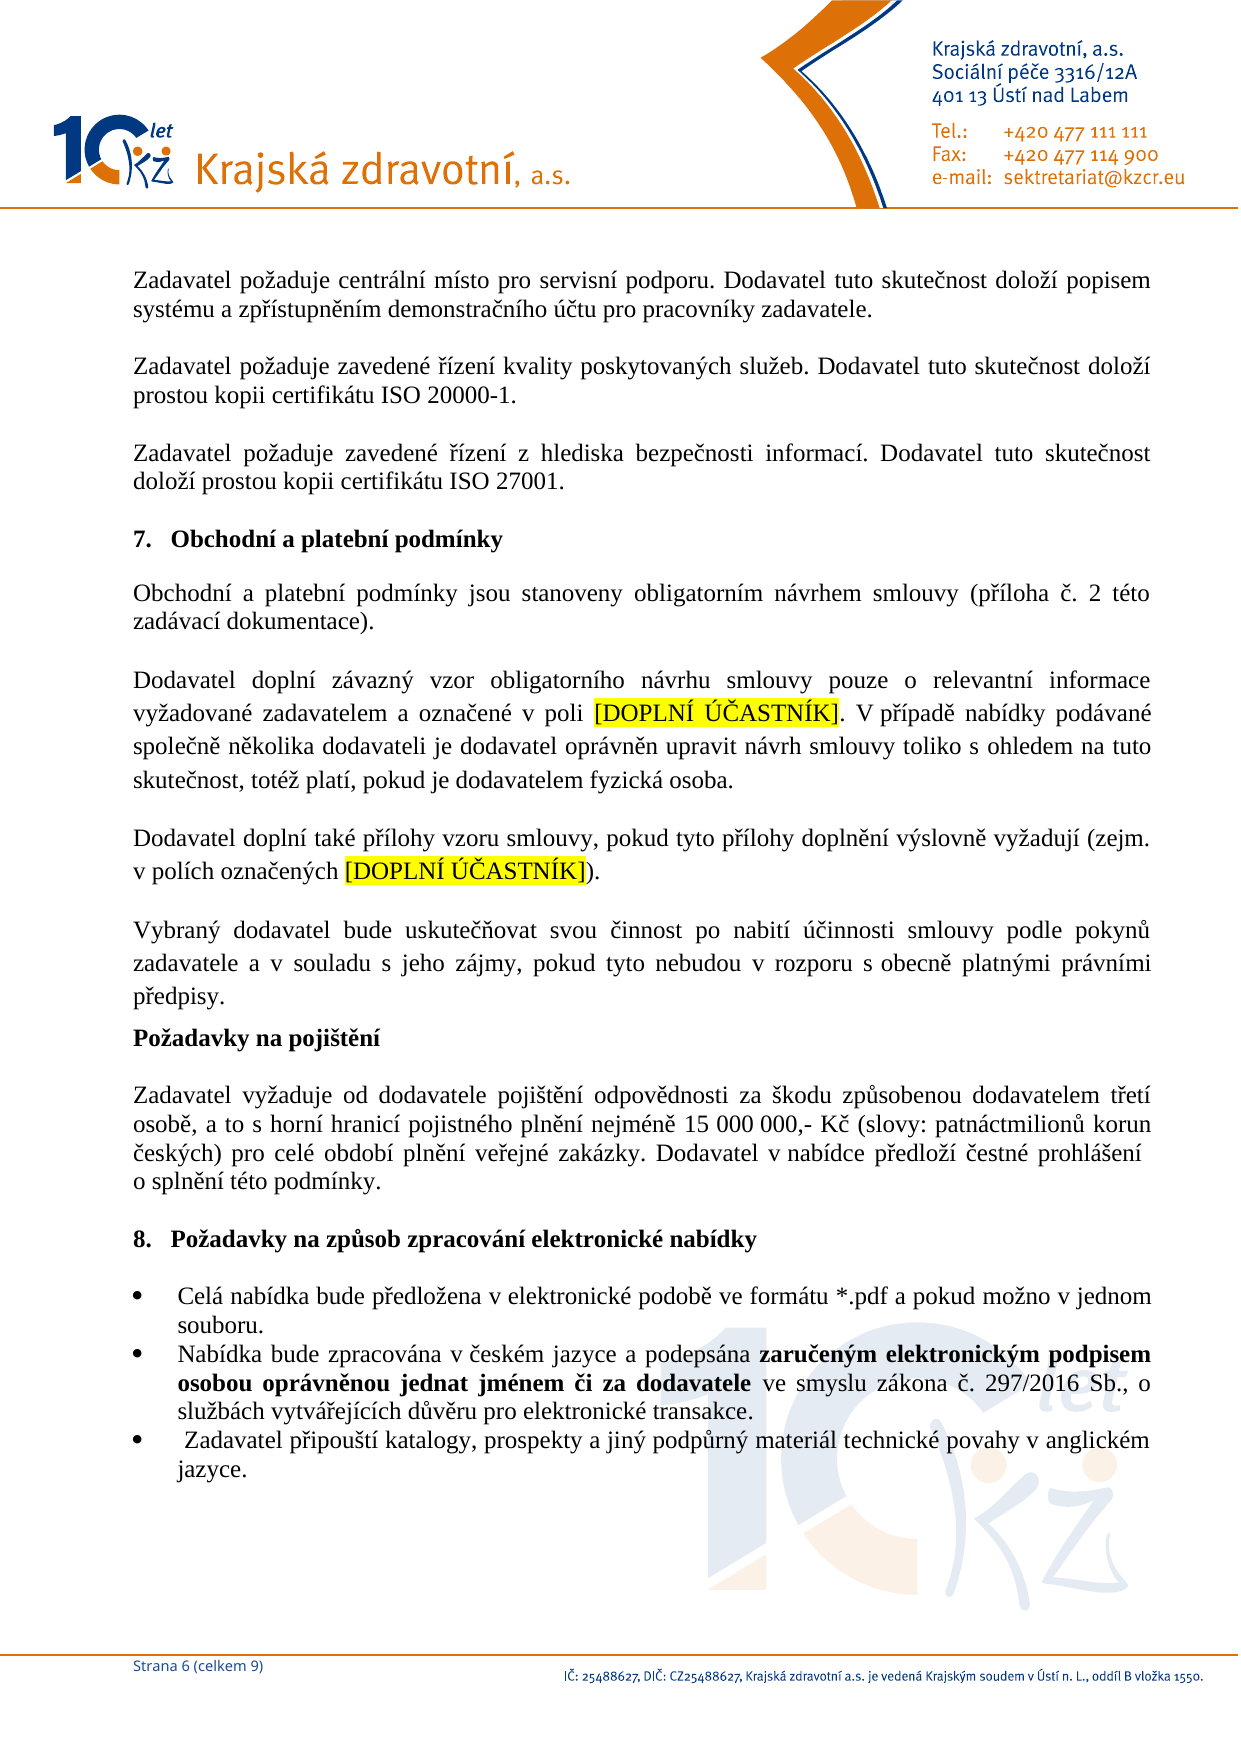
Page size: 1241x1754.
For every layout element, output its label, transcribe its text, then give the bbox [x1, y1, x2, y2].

text Požadavky na pojištění [133, 1023, 1152, 1051]
text Zadavatel požaduje centrální místo pro servisní podporu. Dodavatel tuto skutečnost doloží popisem systému a zpřístupněním demonstračního účtu pro pracovníky zadavatele. [133, 265, 1152, 323]
subtitle Obchodní a platební podmínky [133, 524, 1152, 553]
list Nabídka bude zpracována v českém jazyce a podepsána zaručeným elektronickým podpisem osobou oprávněnou jednat jménem či za dodavatele ve smyslu zákona č. 297/2016 Sb., o službách vytvářejících důvěru pro elektronické transakce. [133, 1339, 1152, 1425]
list Celá nabídka bude předložena v elektronické podobě ve formátu *.pdf a pokud možno v jednom souboru. [133, 1281, 1152, 1339]
subtitle Požadavky na způsob zpracování elektronické nabídky [133, 1224, 1152, 1253]
list Obchodní a platební podmínky jsou stanoveny obligatorním návrhem smlouvy (příloha č. 2 této zadávací dokumentace). [133, 578, 1152, 635]
text Zadavatel požaduje zavedené řízení z hlediska bezpečnosti informací. Dodavatel tuto skutečnost doloží prostou kopii certifikátu ISO 27001. [133, 438, 1152, 495]
text Vybraný dodavatel bude uskutečňovat svou činnost po nabití účinnosti smlouvy podle pokynů zadavatele a v souladu s jeho zájmy, pokud tyto nebudou v rozporu s obecně platnými právními předpisy. [133, 910, 1152, 1010]
text Dodavatel doplní závazný vzor obligatorního návrhu smlouvy pouze o relevantní informace vyžadované zadavatelem a označené v poli [DOPLNÍ ÚČASTNÍK]. V případě nabídky podávané společně několika dodavateli je dodavatel oprávněn upravit návrh smlouvy toliko s ohledem na tuto skutečnost, totéž platí, pokud je dodavatelem fyzická osoba. [133, 660, 1152, 793]
text Dodavatel doplní také přílohy vzoru smlouvy, pokud tyto přílohy doplnění výslovně vyžadují (zejm. v polích označených [DOPLNÍ ÚČASTNÍK]). [133, 818, 1152, 885]
text Zadavatel vyžaduje od dodavatele pojištění odpovědnosti za škodu způsobenou dodavatelem třetí osobě, a to s horní hranicí pojistného plnění nejméně 15 000 000,- Kč (slovy: patnáctmilionů korun českých) pro celé období plnění veřejné zakázky. Dodavatel v nabídce předloží čestné prohlášení o splnění této podmínky. [133, 1080, 1152, 1195]
text Zadavatel požaduje zavedené řízení kvality poskytovaných služeb. Dodavatel tuto skutečnost doloží prostou kopii certifikátu ISO 20000-1. [133, 351, 1152, 409]
list Zadavatel připouští katalogy, prospekty a jiný podpůrný materiál technické povahy v anglickém jazyce. [133, 1425, 1152, 1483]
